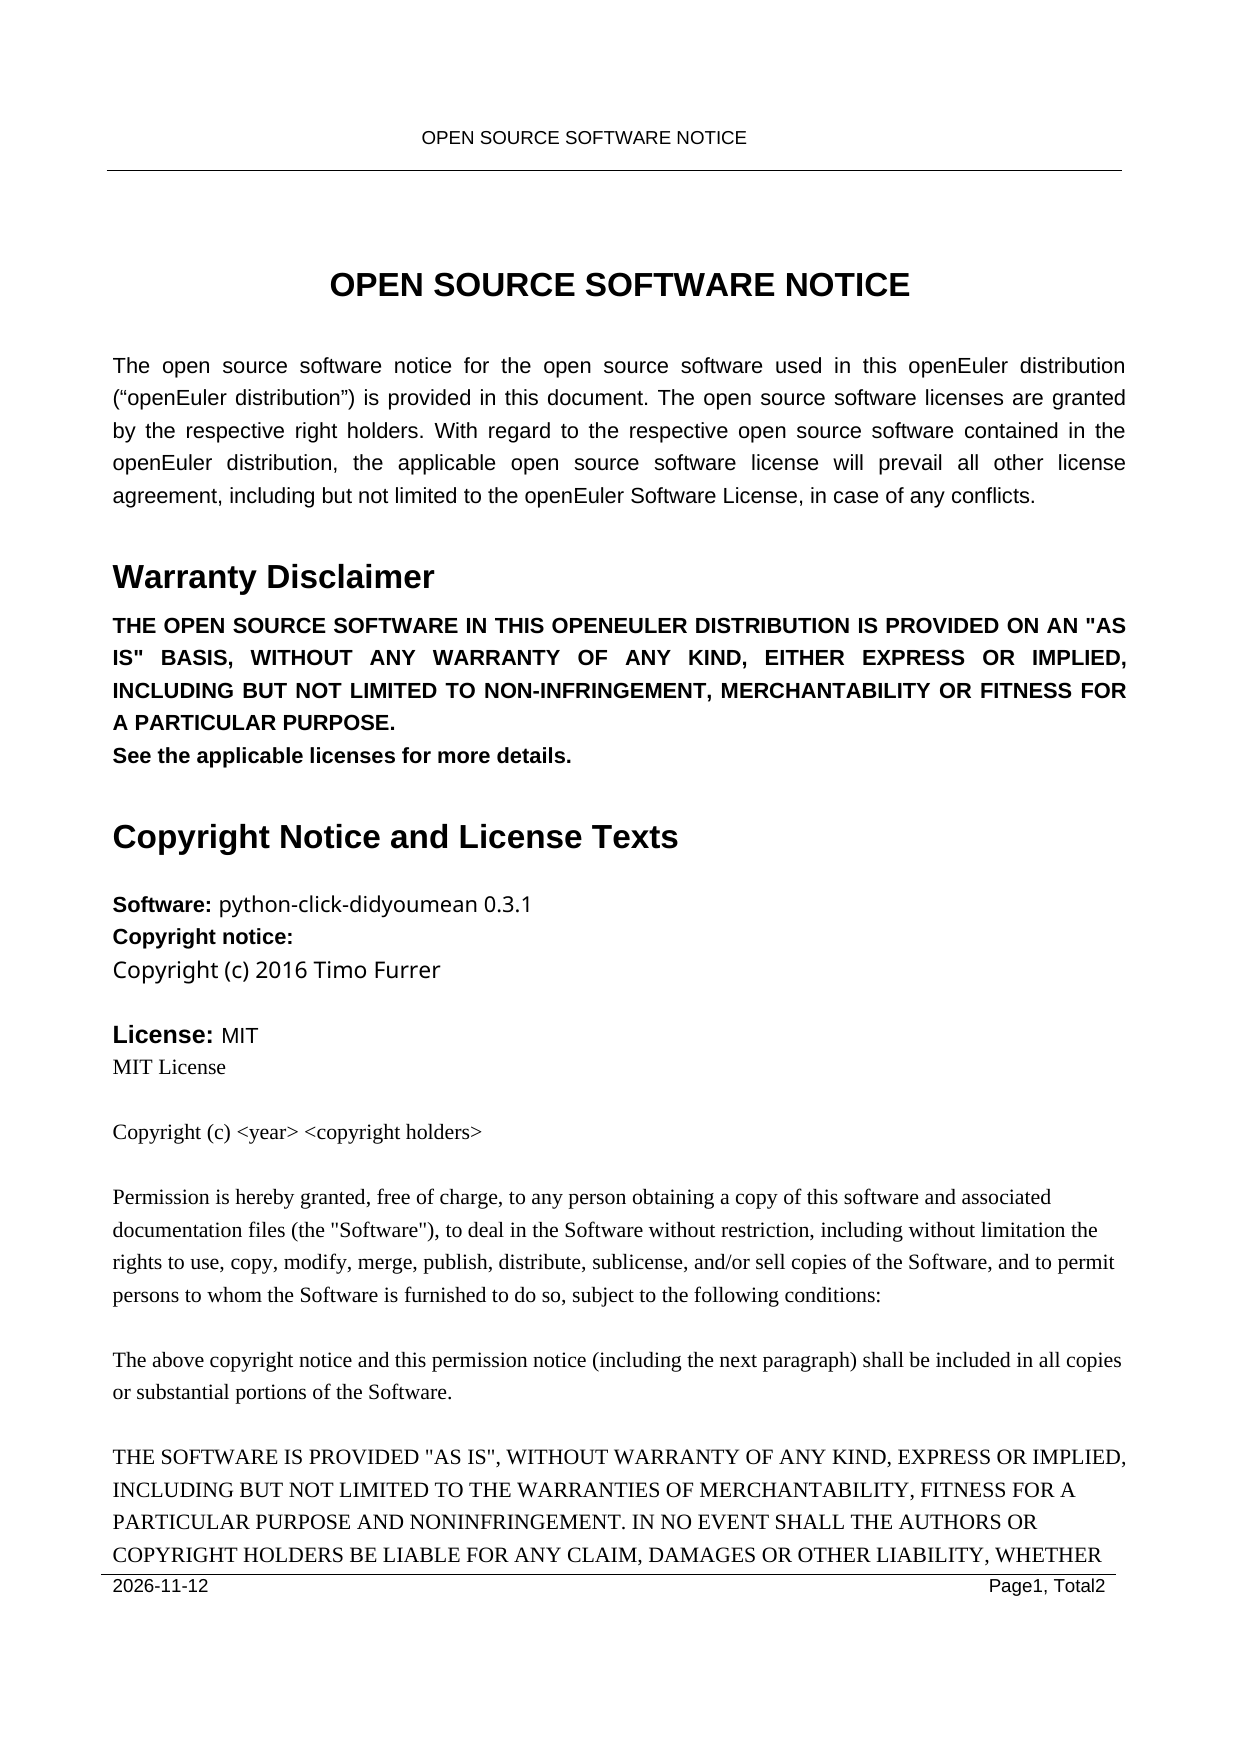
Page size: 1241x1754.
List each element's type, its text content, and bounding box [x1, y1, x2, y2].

text Warranty Disclaimer [112, 544, 1128, 609]
text OPEN SOURCE SOFTWARE NOTICE [112, 251, 1128, 316]
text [112, 1051, 1128, 1571]
text Copyright (c) 2016 Timo Furrer [112, 953, 1128, 1018]
text Software: python-click-didyoumean 0.3.1 [112, 888, 1128, 921]
text THE OPEN SOURCE SOFTWARE IN THIS OPENEULER DISTRIBUTION IS PROVIDED ON AN "AS IS" BASIS, WITHOUT ANY WARRANTY OF ANY KIND, EITHER EXPRESS OR IMPLIED, INCLUDING BUT NOT LIMITED TO NON-INFRINGEMENT, MERCHANTABILITY OR FITNESS FOR A PARTICULAR PURPOSE. See the applicable licenses for more details. [112, 609, 1128, 771]
text Copyright Notice and License Texts [112, 804, 1128, 869]
text Copyright notice: [112, 921, 1128, 953]
text The open source software notice for the open source software used in this openEuler distribution (“openEuler distribution”) is provided in this document. The open source software licenses are granted by the respective right holders. With regard to the respective open source software contained in the openEuler distribution, the applicable open source software license will prevail all other license agreement, including but not limited to the openEuler Software License, in case of any conflicts. [112, 349, 1128, 511]
text License: MIT [112, 1018, 1128, 1051]
